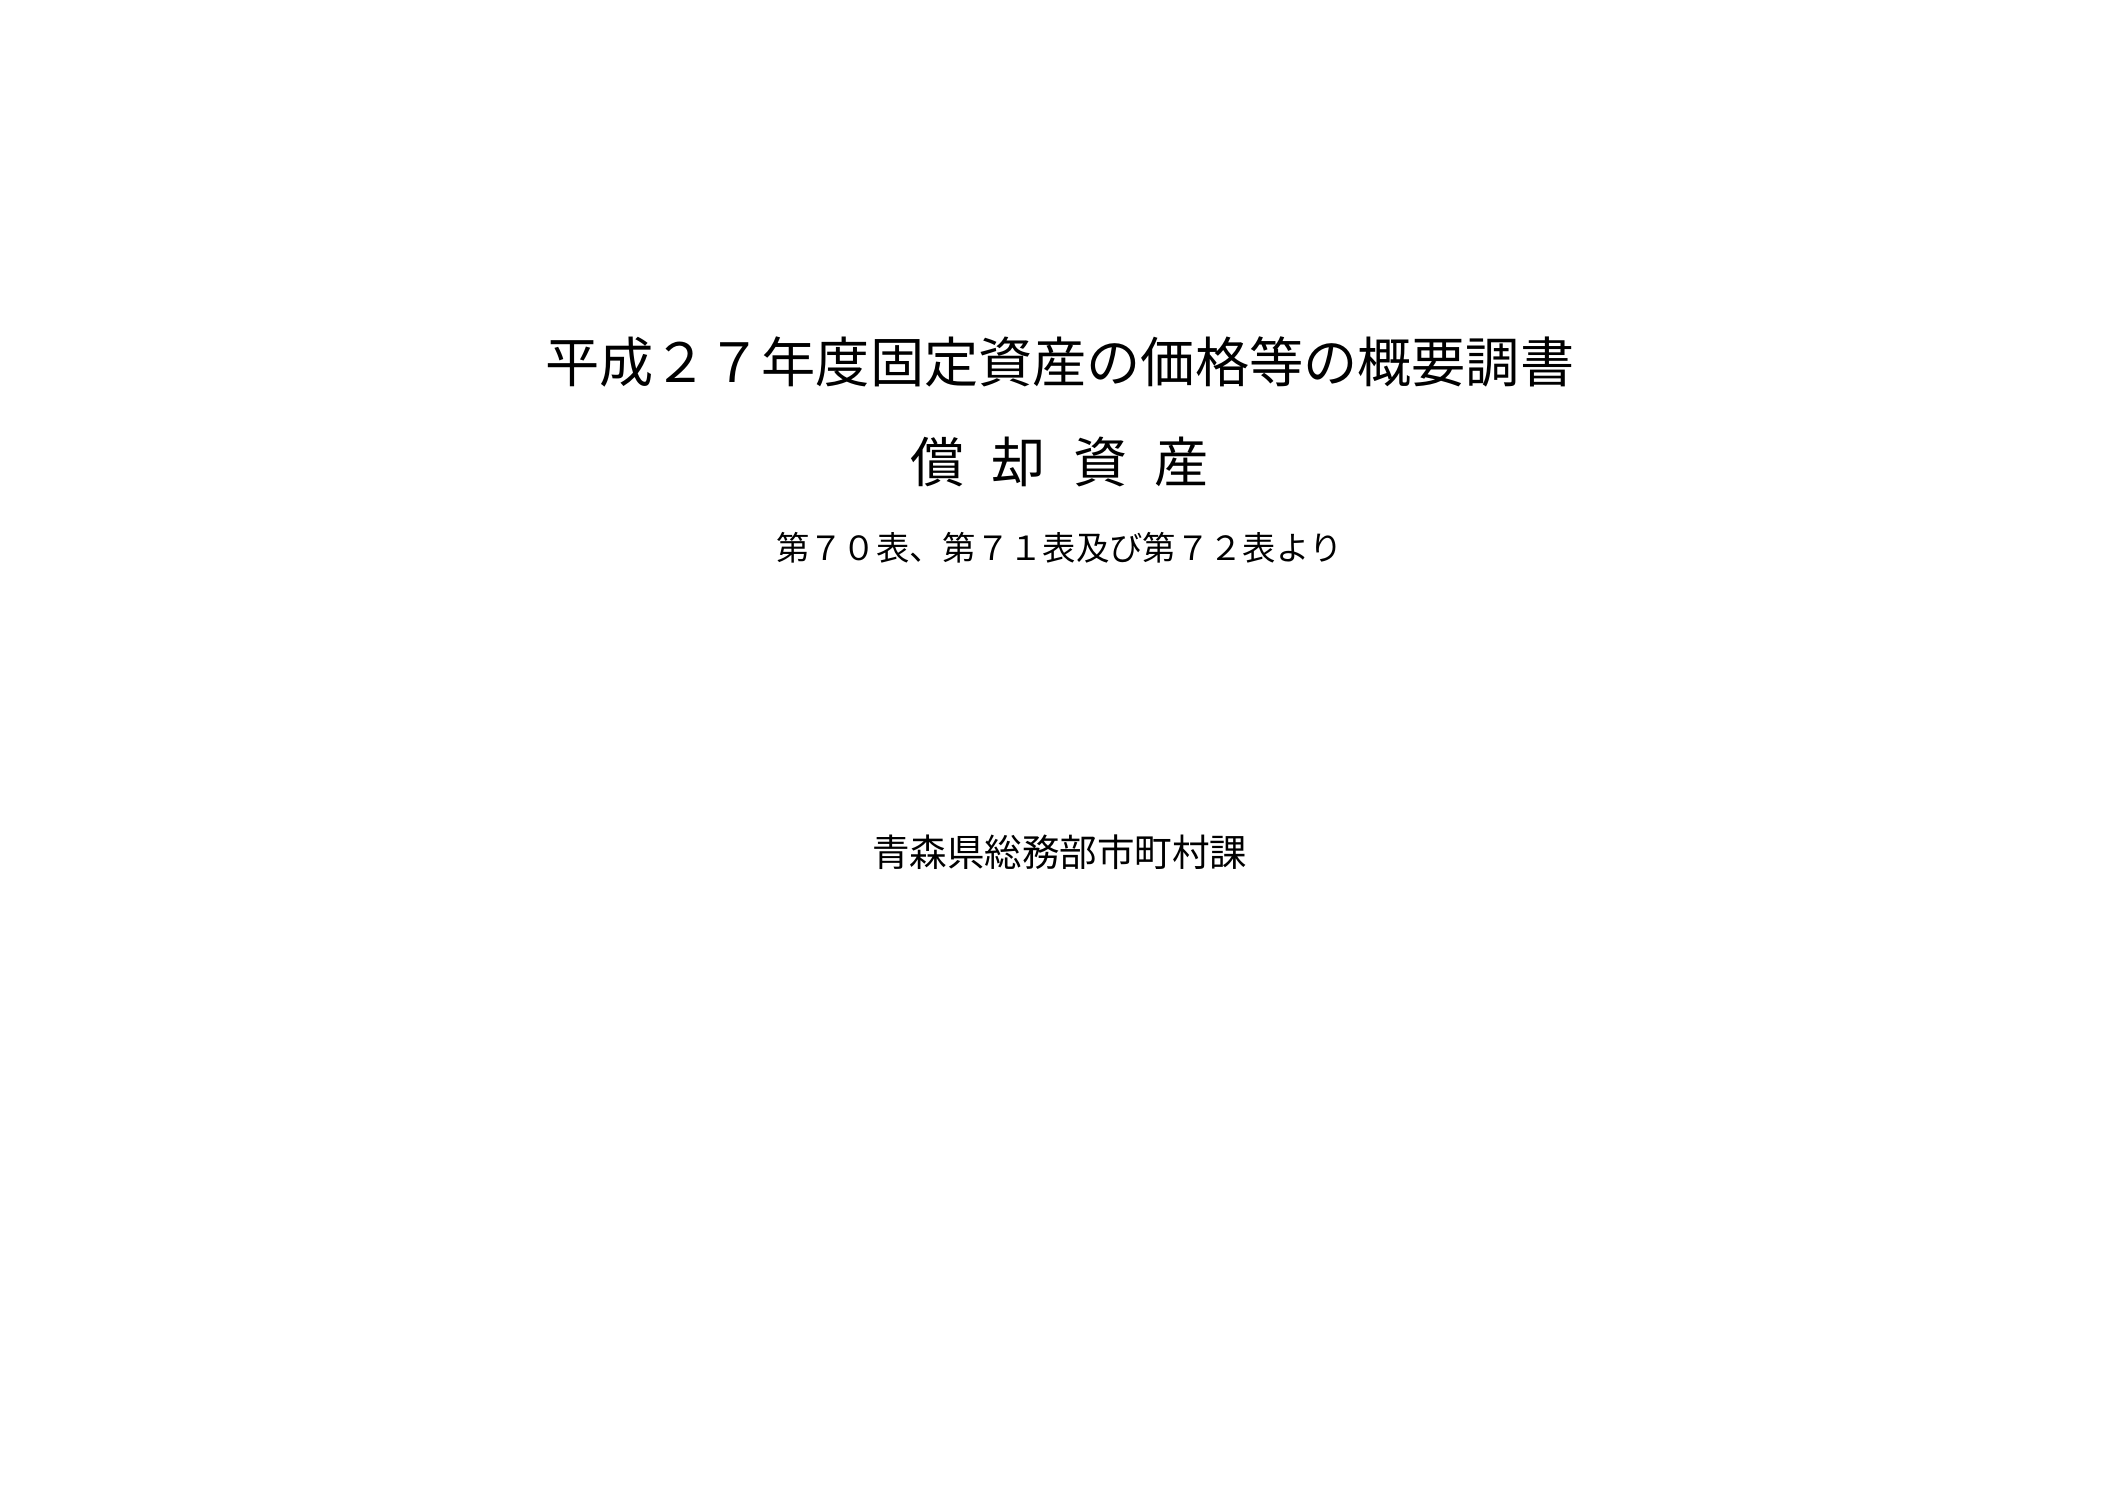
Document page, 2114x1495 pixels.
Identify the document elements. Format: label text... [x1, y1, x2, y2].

table_cell 第７０表、第７１表及び第７２表より [523, 506, 1595, 700]
table_header 平成２７年度固定資産の価格等の概要調書 [523, 334, 1595, 409]
table_cell 償 却 資 産 [523, 409, 1595, 506]
table_cell 青森県総務部市町村課 [523, 700, 1595, 877]
